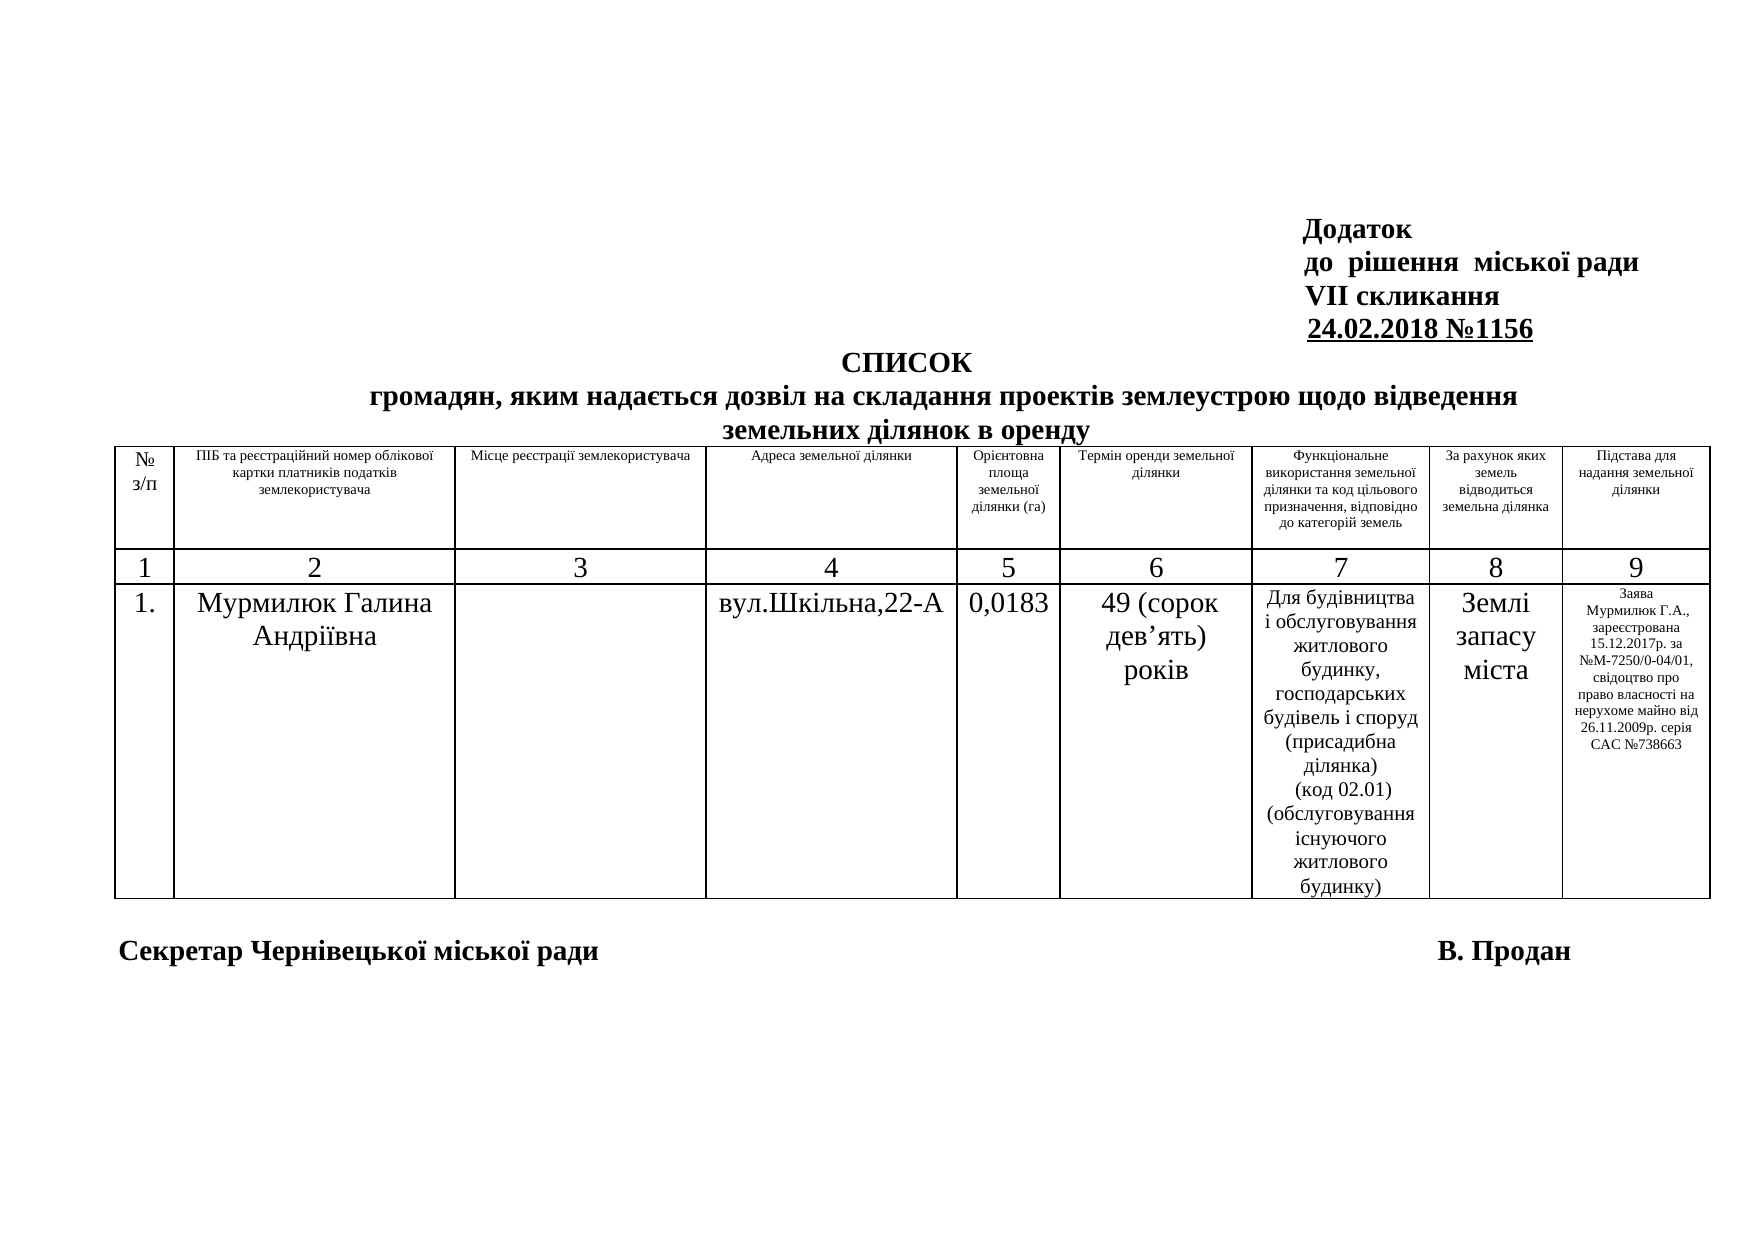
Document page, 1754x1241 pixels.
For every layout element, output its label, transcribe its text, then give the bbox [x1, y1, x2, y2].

table_cell 6 [1061, 550, 1251, 583]
table_cell 4 [707, 550, 956, 583]
table_cell 0,0183 [958, 585, 1059, 898]
text Секретар Чернівецької міської ради В. Продан [118, 933, 1695, 966]
table_header № з/п [116, 447, 173, 548]
table_header Місце реєстрації землекористувача [456, 447, 705, 548]
table_cell 1 [116, 550, 173, 583]
table_cell 8 [1430, 550, 1562, 583]
table_cell 3 [456, 550, 705, 583]
subtitle Додаток [943, 211, 1695, 244]
table_cell Землі запасу міста [1430, 585, 1562, 898]
table_cell 49 (сорок дев’ять) років [1061, 585, 1251, 898]
table_cell 5 [958, 550, 1059, 583]
text VІІ скликання [118, 278, 1695, 311]
table_header Функціональне використання земельної ділянки та код цільового призначення, відповідно до категорій земель [1253, 447, 1429, 548]
table_header За рахунок яких земель відводиться земельна ділянка [1430, 447, 1562, 548]
table_header Орієнтовна площа земельної ділянки (га) [958, 447, 1059, 548]
table_header Підстава для надання земельної ділянки [1563, 447, 1709, 548]
table_cell Мурмилюк Галина Андріївна [175, 585, 454, 898]
table_cell 2 [175, 550, 454, 583]
table_cell вул.Шкільна,22-А [707, 585, 956, 898]
table_cell [456, 585, 705, 898]
table_header ПІБ та реєстраційний номер облікової картки платників податків землекористувача [175, 447, 454, 548]
table_cell Заява Мурмилюк Г.А., зареєстрована 15.12.2017р. за №М-7250/0-04/01, свідоцтво про право власності на нерухоме майно від 26.11.2009р. серія САС №738663 [1563, 585, 1709, 898]
text до рішення міської ради [118, 244, 1695, 278]
table_cell 1. [116, 585, 173, 898]
table_cell Для будівництва і обслуговування житлового будинку, господарських будівель і споруд (присадибна ділянка) (код 02.01) (обслуговування існуючого житлового будинку) [1253, 585, 1429, 898]
text СПИСОК [118, 345, 1695, 378]
table_header Адреса земельної ділянки [707, 447, 956, 548]
text громадян, яким надається дозвіл на складання проектів землеустрою щодо відведення земельних ділянок в оренду [118, 378, 1695, 446]
table_cell 7 [1253, 550, 1429, 583]
table_header Термін оренди земельної ділянки [1061, 447, 1251, 548]
table_cell 9 [1563, 550, 1709, 583]
text 24.02.2018 №1156 [118, 311, 1695, 345]
